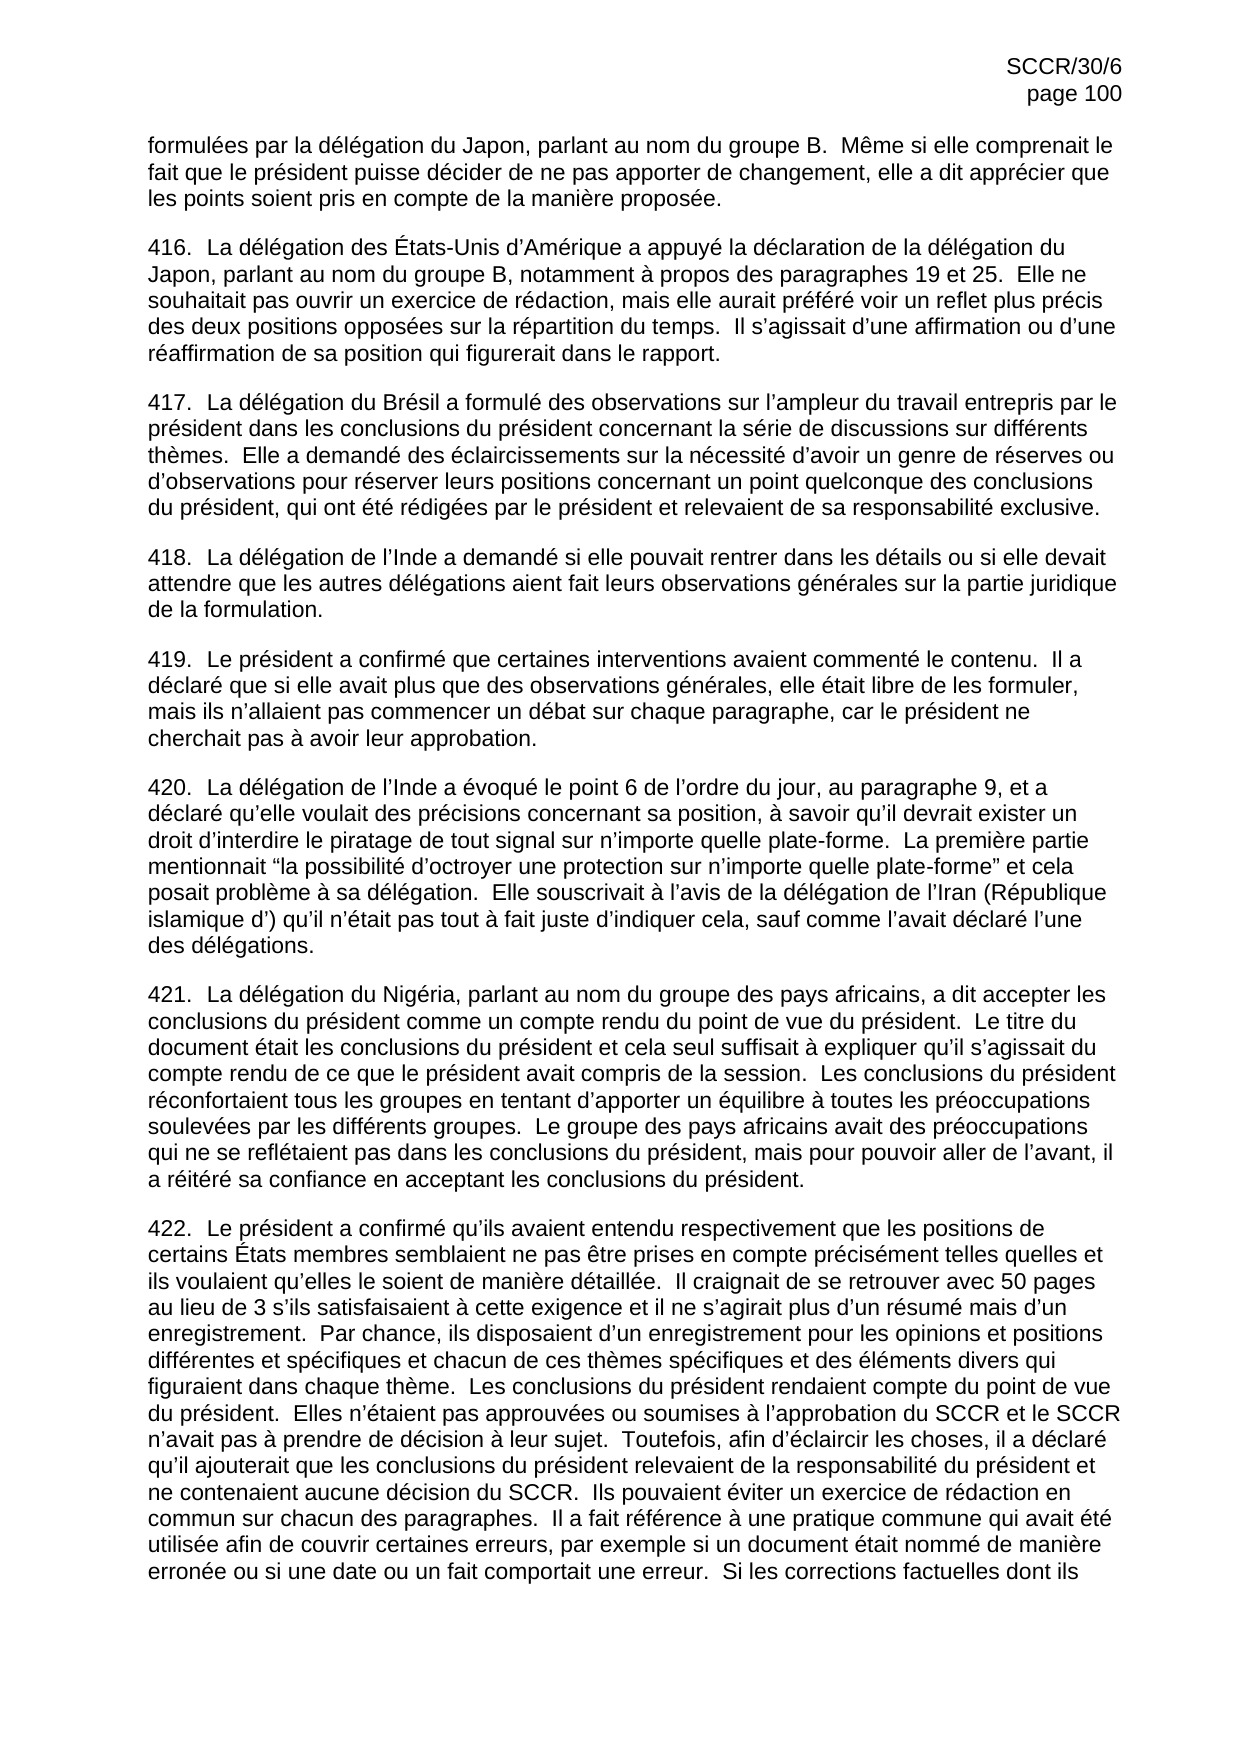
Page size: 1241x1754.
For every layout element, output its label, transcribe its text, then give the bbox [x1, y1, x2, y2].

text La délégation de l’Inde a évoqué le point 6 de l’ordre du jour, au paragraphe 9, et a déclaré qu’elle voulait des précisions concernant sa position, à savoir qu’il devrait exister un droit d’interdire le piratage de tout signal sur n’importe quelle plate-forme. La première partie mentionnait “la possibilité d’octroyer une protection sur n’importe quelle plate-forme” et cela posait problème à sa délégation. Elle souscrivait à l’avis de la délégation de l’Iran (République islamique d’) qu’il n’était pas tout à fait juste d’indiquer cela, sauf comme l’avait déclaré l’une des délégations. [148, 774, 1122, 958]
text La délégation du Brésil a formulé des observations sur l’ampleur du travail entrepris par le président dans les conclusions du président concernant la série de discussions sur différents thèmes. Elle a demandé des éclaircissements sur la nécessité d’avoir un genre de réserves ou d’observations pour réserver leurs positions concernant un point quelconque des conclusions du président, qui ont été rédigées par le président et relevaient de sa responsabilité exclusive. [148, 389, 1122, 521]
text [148, 132, 1122, 211]
text Le président a confirmé que certaines interventions avaient commenté le contenu. Il a déclaré que si elle avait plus que des observations générales, elle était libre de les formuler, mais ils n’allaient pas commencer un débat sur chaque paragraphe, car le président ne cherchait pas à avoir leur approbation. [148, 646, 1122, 751]
text La délégation des États-Unis d’Amérique a appuyé la déclaration de la délégation du Japon, parlant au nom du groupe B, notamment à propos des paragraphes 19 et 25. Elle ne souhaitait pas ouvrir un exercice de rédaction, mais elle aurait préféré voir un reflet plus précis des deux positions opposées sur la répartition du temps. Il s’agissait d’une affirmation ou d’une réaffirmation de sa position qui figurerait dans le rapport. [148, 234, 1122, 366]
text La délégation du Nigéria, parlant au nom du groupe des pays africains, a dit accepter les conclusions du président comme un compte rendu du point de vue du président. Le titre du document était les conclusions du président et cela seul suffisait à expliquer qu’il s’agissait du compte rendu de ce que le président avait compris de la session. Les conclusions du président réconfortaient tous les groupes en tentant d’apporter un équilibre à toutes les préoccupations soulevées par les différents groupes. Le groupe des pays africains avait des préoccupations qui ne se reflétaient pas dans les conclusions du président, mais pour pouvoir aller de l’avant, il a réitéré sa confiance en acceptant les conclusions du président. [148, 981, 1122, 1192]
text La délégation de l’Inde a demandé si elle pouvait rentrer dans les détails ou si elle devait attendre que les autres délégations aient fait leurs observations générales sur la partie juridique de la formulation. [148, 543, 1122, 623]
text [148, 1215, 1122, 1584]
